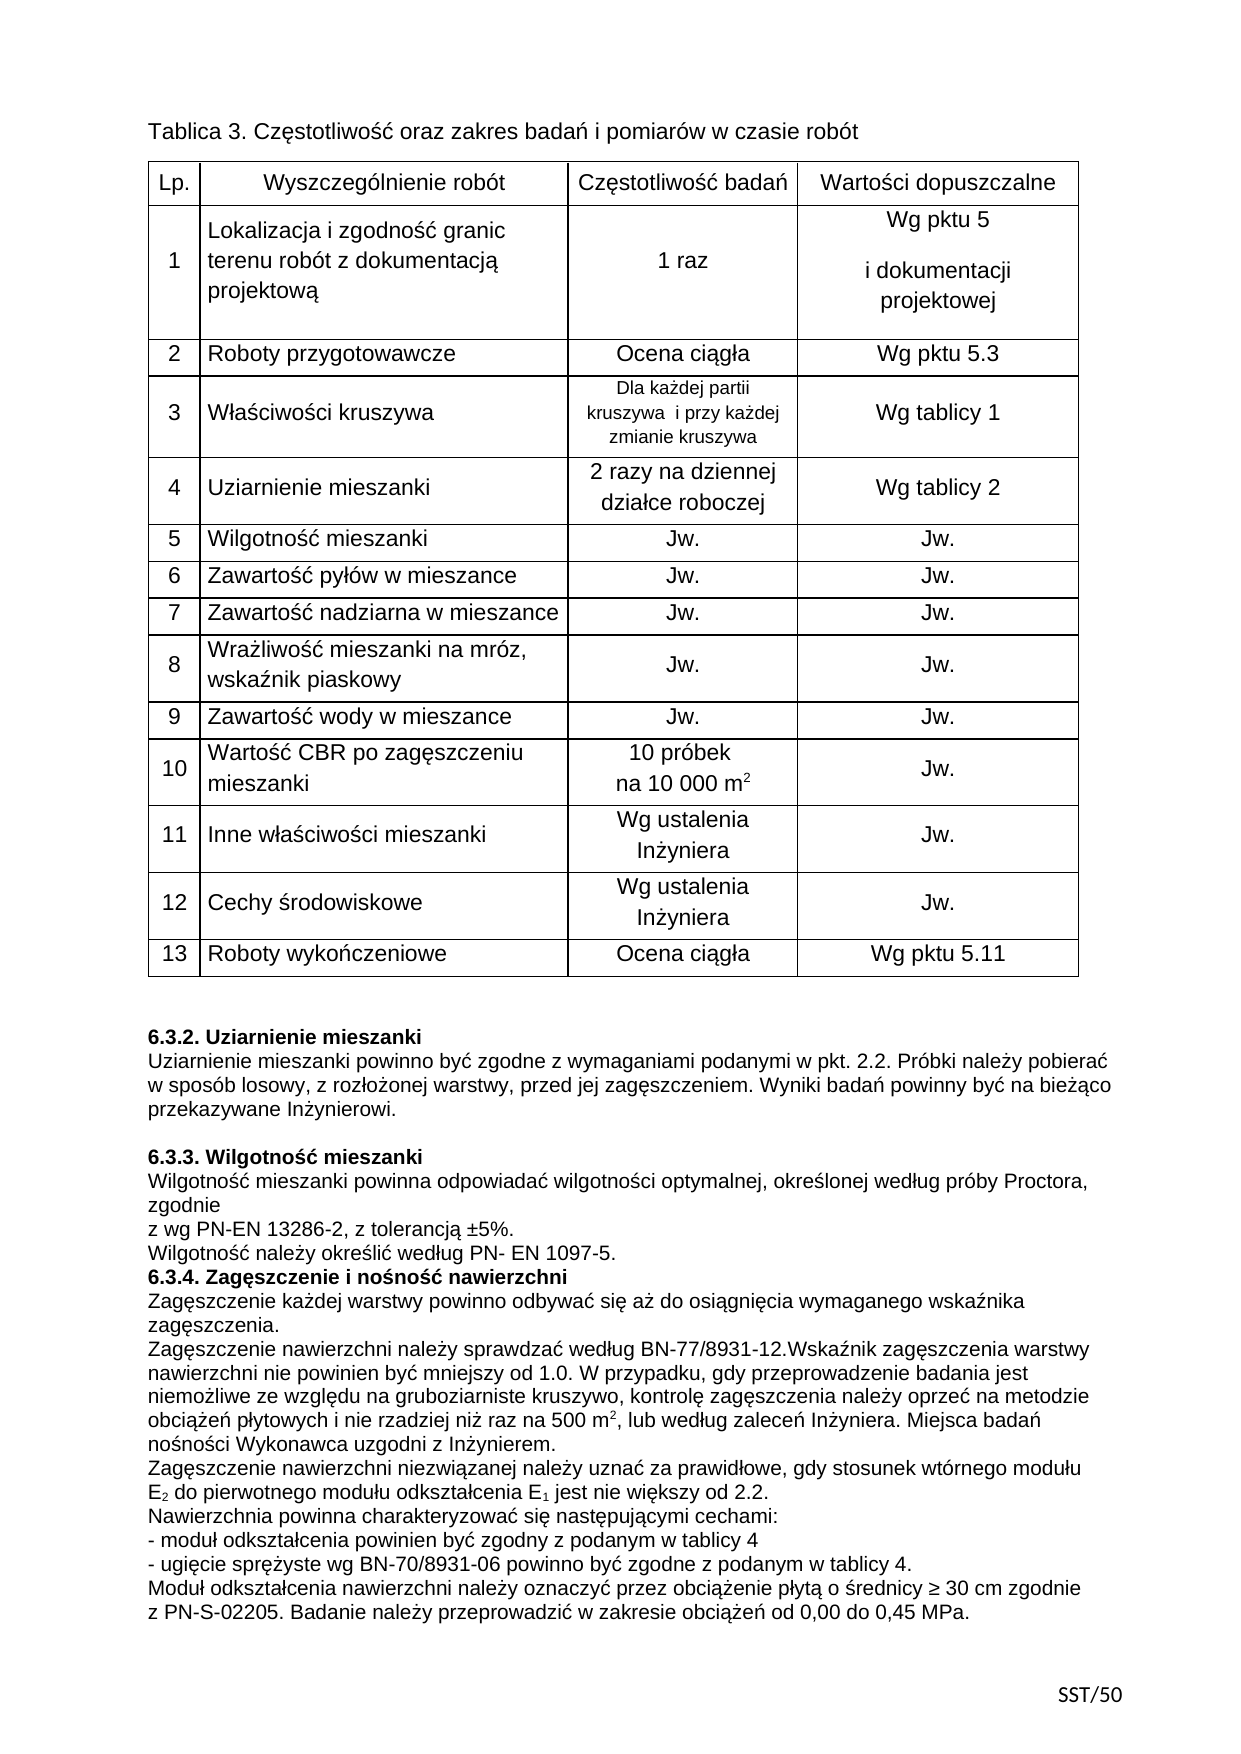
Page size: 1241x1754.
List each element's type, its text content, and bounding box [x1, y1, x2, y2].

text zgodnie [148, 1193, 1122, 1217]
table_cell Wg tablicy 2 [798, 458, 1078, 524]
table_cell Jw. [798, 703, 1078, 738]
table_cell 2 [149, 340, 199, 375]
table_header Wartości dopuszczalne [798, 162, 1078, 205]
table_cell Roboty wykończeniowe [201, 940, 567, 976]
text Zagęszczenie każdej warstwy powinno odbywać się aż do osiągnięcia wymaganego wskaźnika [148, 1288, 1122, 1312]
table_cell Jw. [569, 599, 797, 634]
text nawierzchni nie powinien być mniejszy od 1.0. W przypadku, gdy przeprowadzenie badania jest [148, 1360, 1122, 1384]
table_cell 4 [149, 458, 199, 524]
table_cell Jw. [798, 525, 1078, 561]
table_cell Zawartość pyłów w mieszance [201, 562, 567, 597]
table_cell 9 [149, 703, 199, 738]
table_cell Inne właściwości mieszanki [201, 806, 567, 872]
text Wilgotność mieszanki powinna odpowiadać wilgotności optymalnej, określonej według próby Proctora, [148, 1169, 1122, 1193]
table_cell 13 [149, 940, 199, 976]
table_cell Wg pktu 5.11 [798, 940, 1078, 976]
table_cell 6 [149, 562, 199, 597]
table_cell Wg ustalenia Inżyniera [569, 806, 797, 872]
text Uziarnienie mieszanki powinno być zgodne z wymaganiami podanymi w pkt. 2.2. Próbki należy pobierać w sposób losowy, z rozłożonej warstwy, przed jej zagęszczeniem. Wyniki badań powinny być na bieżąco przekazywane Inżynierowi. [148, 1049, 1122, 1121]
text z PN-S-02205. Badanie należy przeprowadzić w zakresie obciążeń od 0,00 do 0,45 MPa. [148, 1600, 1122, 1624]
table_cell 1 raz [569, 206, 797, 338]
table_cell 3 [149, 377, 199, 457]
table_cell Jw. [569, 636, 797, 701]
table_cell Zawartość nadziarna w mieszance [201, 599, 567, 634]
text Moduł odkształcenia nawierzchni należy oznaczyć przez obciążenie płytą o średnicy ≥ 30 cm zgodnie [148, 1576, 1122, 1600]
table_header Częstotliwość badań [569, 162, 797, 205]
text zagęszczenia. [148, 1312, 1122, 1336]
table_cell Wrażliwość mieszanki na mróz, wskaźnik piaskowy [201, 636, 567, 701]
text nośności Wykonawca uzgodni z Inżynierem. [148, 1432, 1122, 1456]
table_cell Wartość CBR po zagęszczeniu mieszanki [201, 740, 567, 805]
text z wg PN-EN 13286-2, z tolerancją ±5%. [148, 1217, 1122, 1241]
table_cell Ocena ciągła [569, 940, 797, 976]
table_cell 10 [149, 740, 199, 805]
text niemożliwe ze względu na gruboziarniste kruszywo, kontrolę zagęszczenia należy oprzeć na metodzie [148, 1384, 1122, 1408]
table_cell 10 próbek na [569, 740, 797, 805]
table_cell 2 razy na dziennej działce roboczej [569, 458, 797, 524]
table_cell Jw. [798, 873, 1078, 939]
list Tablica 3. Częstotliwość oraz zakres badań i pomiarów w czasie robót [148, 118, 1122, 144]
table_cell Jw. [798, 636, 1078, 701]
text 6.3.2. Uziarnienie mieszanki [148, 1025, 1122, 1049]
table_cell 5 [149, 525, 199, 561]
table_cell 7 [149, 599, 199, 634]
text Wilgotność należy określić według PN- EN 1097-5. [148, 1241, 1122, 1264]
table_cell Lokalizacja i zgodność granic terenu robót z dokumentacją projektową [201, 206, 567, 338]
text - moduł odkształcenia powinien być zgodny z podanym w tablicy 4 [148, 1528, 1122, 1552]
table_cell Wg tablicy 1 [798, 377, 1078, 457]
table_cell Jw. [798, 599, 1078, 634]
table_cell Jw. [798, 806, 1078, 872]
table_cell Właściwości kruszywa [201, 377, 567, 457]
table_cell Jw. [569, 703, 797, 738]
table_cell Zawartość wody w mieszance [201, 703, 567, 738]
table_cell Ocena ciągła [569, 340, 797, 375]
table_cell 11 [149, 806, 199, 872]
text 6.3.4. Zagęszczenie i nośność nawierzchni [148, 1264, 1122, 1288]
table_cell Jw. [569, 525, 797, 561]
table_cell Jw. [798, 562, 1078, 597]
table_header Lp. [149, 162, 200, 205]
table_cell Wilgotność mieszanki [201, 525, 567, 561]
table_cell Wg pktu 5.3 [798, 340, 1078, 375]
text E2 do pierwotnego modułu odkształcenia E1 jest nie większy od 2.2. [148, 1480, 1122, 1504]
text 6.3.3. Wilgotność mieszanki [148, 1145, 1122, 1169]
table_cell Jw. [798, 740, 1078, 805]
text - ugięcie sprężyste wg BN-70/8931-06 powinno być zgodne z podanym w tablicy 4. [148, 1552, 1122, 1576]
table_cell 12 [149, 873, 199, 939]
table_cell 8 [149, 636, 199, 701]
text Zagęszczenie nawierzchni należy sprawdzać według BN-77/8931-12.Wskaźnik zagęszczenia warstwy [148, 1336, 1122, 1360]
table_cell Wg pktu 5 i dokumentacji projektowej [798, 206, 1078, 338]
table_cell Roboty przygotowawcze [201, 340, 567, 375]
text Nawierzchnia powinna charakteryzować się następującymi cechami: [148, 1504, 1122, 1528]
table_cell Dla każdej partii kruszywa i przy każdej zmianie kruszywa [569, 377, 797, 457]
table_cell Uziarnienie mieszanki [201, 458, 567, 524]
text Zagęszczenie nawierzchni niezwiązanej należy uznać za prawidłowe, gdy stosunek wtórnego modułu [148, 1456, 1122, 1480]
table_cell Jw. [569, 562, 797, 597]
table_cell Cechy środowiskowe [201, 873, 567, 939]
table_cell Wg ustalenia Inżyniera [569, 873, 797, 939]
table_cell 1 [149, 206, 199, 338]
table_header Wyszczególnienie robót [201, 162, 568, 205]
text obciążeń płytowych i nie rzadziej niż raz na 500 m2, lub według zaleceń Inżyniera. Miejsca badań [148, 1408, 1122, 1432]
